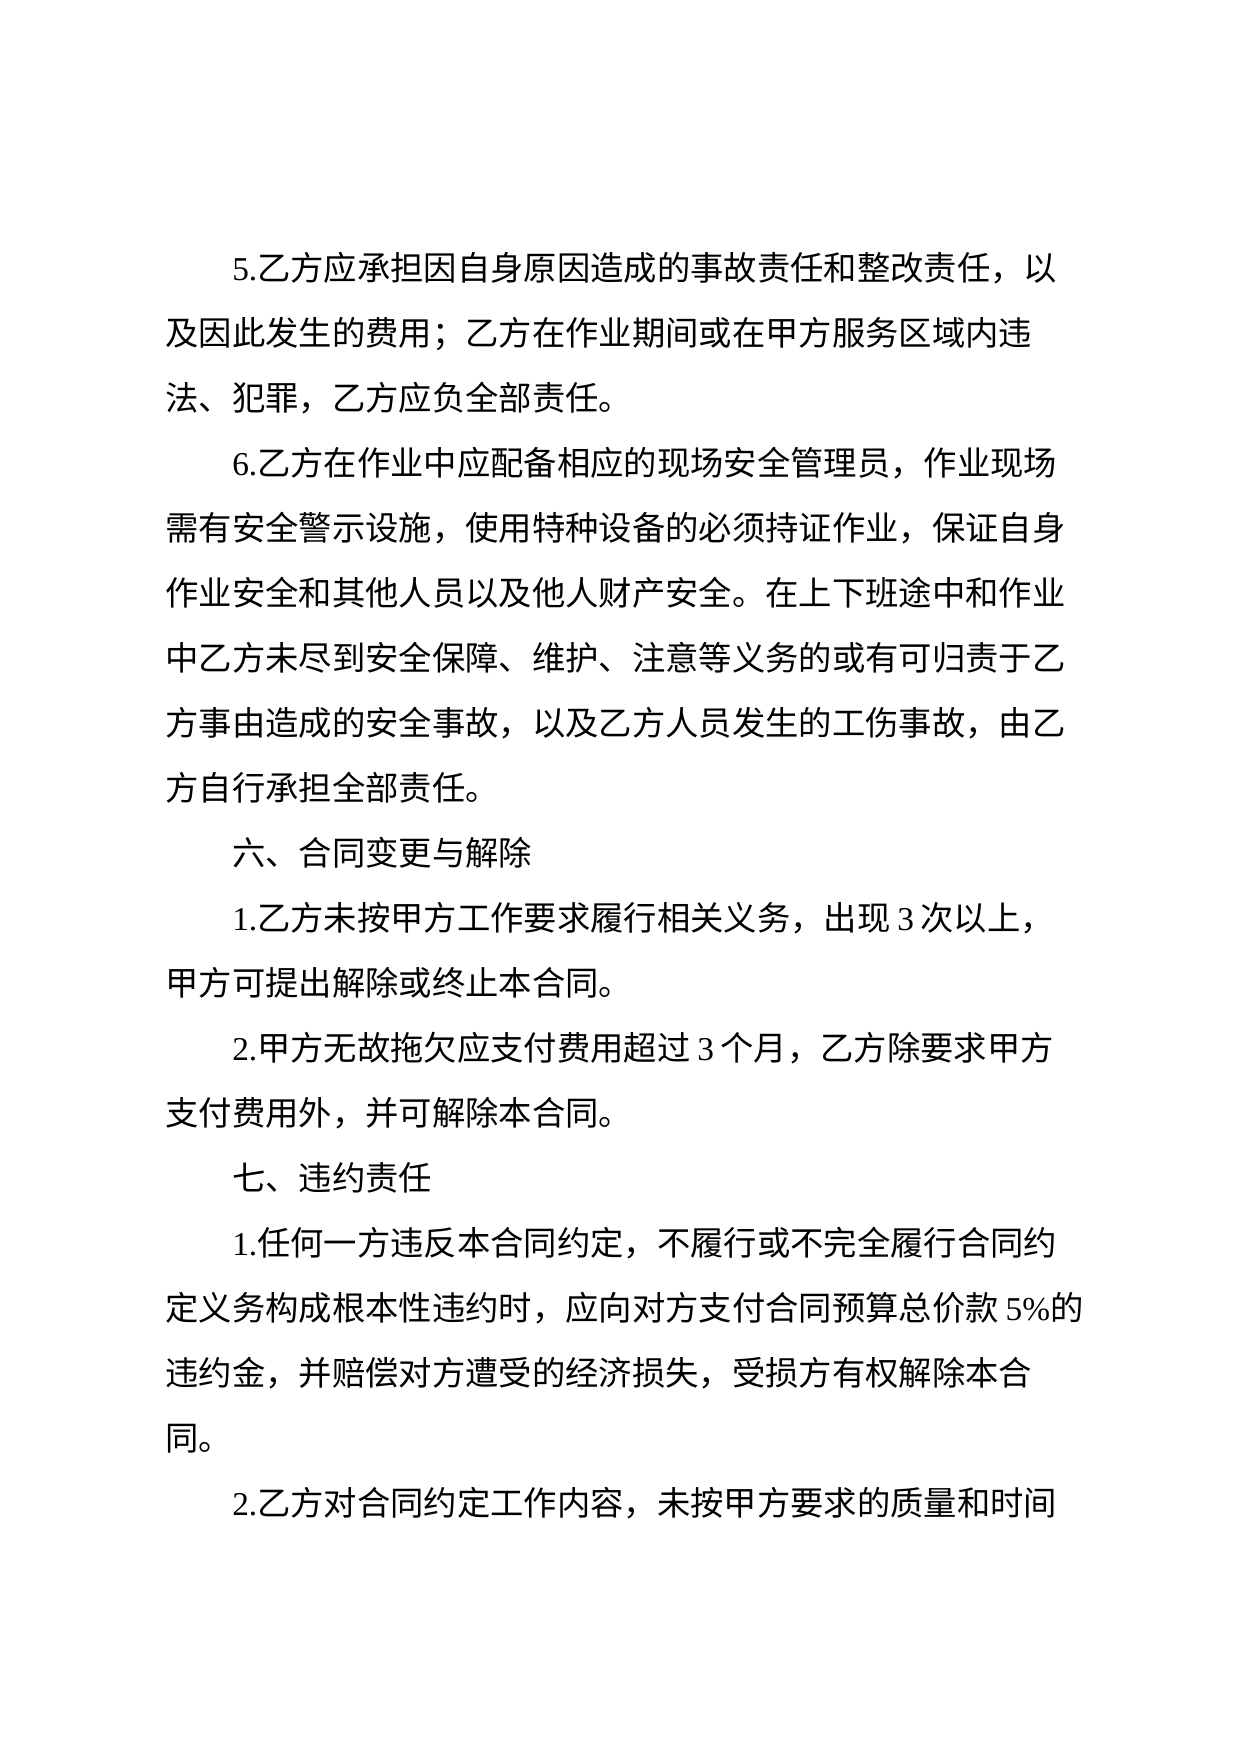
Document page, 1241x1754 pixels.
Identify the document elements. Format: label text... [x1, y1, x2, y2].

text 六、合同变更与解除 [165, 818, 1087, 883]
text 5.乙方应承担因自身原因造成的事故责任和整改责任，以及因此发生的费用；乙方在作业期间或在甲方服务区域内违法、犯罪，乙方应负全部责任。 [165, 233, 1087, 428]
text 2.甲方无故拖欠应支付费用超过3个月，乙方除要求甲方支付费用外，并可解除本合同。 [165, 1013, 1087, 1143]
text 1.乙方未按甲方工作要求履行相关义务，出现3次以上，甲方可提出解除或终止本合同。 [165, 883, 1087, 1013]
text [165, 1468, 1087, 1533]
text 6.乙方在作业中应配备相应的现场安全管理员，作业现场需有安全警示设施，使用特种设备的必须持证作业，保证自身作业安全和其他人员以及他人财产安全。在上下班途中和作业中乙方未尽到安全保障、维护、注意等义务的或有可归责于乙方事由造成的安全事故，以及乙方人员发生的工伤事故，由乙方自行承担全部责任。 [165, 428, 1087, 818]
text 1.任何一方违反本合同约定，不履行或不完全履行合同约定义务构成根本性违约时，应向对方支付合同预算总价款5%的违约金，并赔偿对方遭受的经济损失，受损方有权解除本合同。 [165, 1208, 1087, 1468]
text 七、违约责任 [165, 1143, 1087, 1208]
